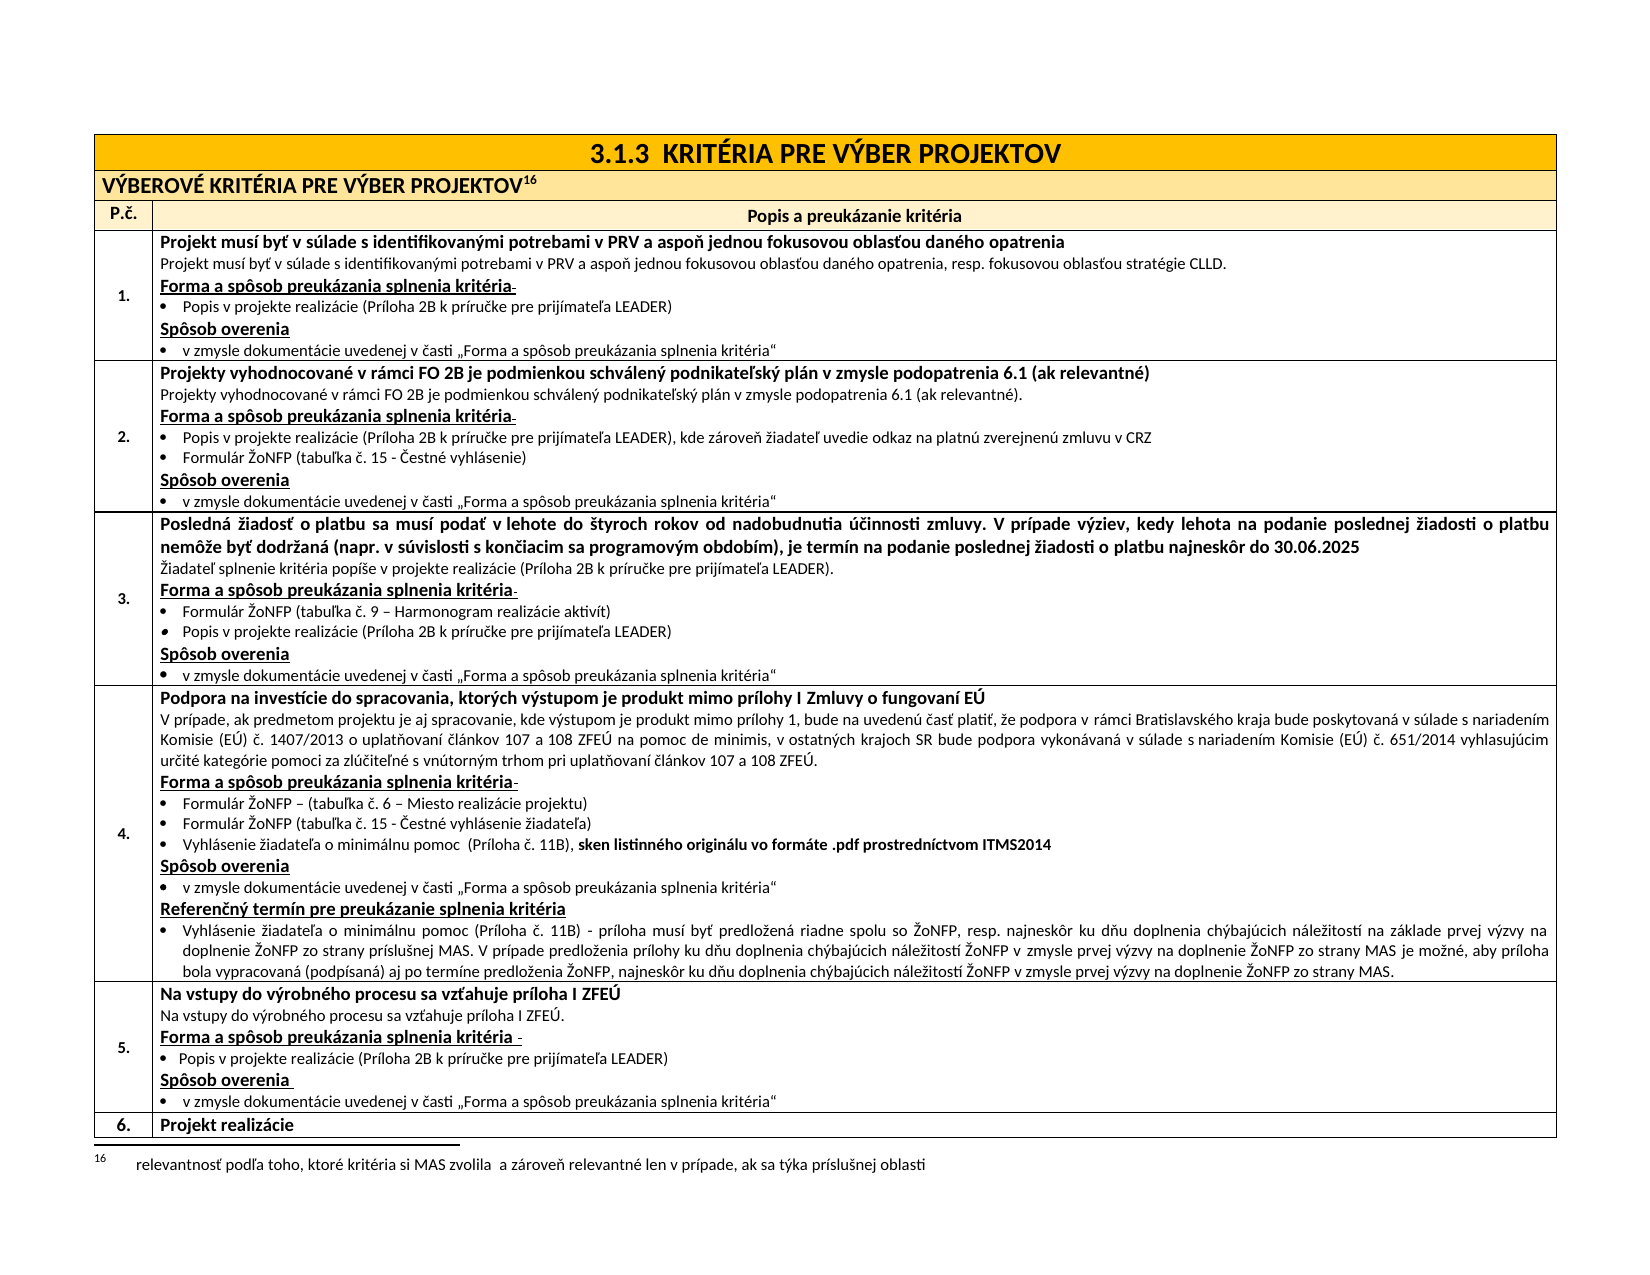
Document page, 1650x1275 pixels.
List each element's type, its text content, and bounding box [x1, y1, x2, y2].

table_cell 2. [95, 361, 152, 511]
table_cell Projekt musí byť v súlade s identifikovanými potrebami v PRV a aspoň jednou fokusovou oblasťou daného opatrenia Projekt musí byť v súlade s identifikovanými potrebami v PRV a aspoň jednou fokusovou oblasťou daného opatrenia, resp. fokusovou oblasťou stratégie CLLD. Forma a spôsob preukázania splnenia kritéria Popis v projekte realizácie (Príloha 2B k príručke pre prijímateľa LEADER) Spôsob overenia v zmysle dokumentácie uvedenej v časti „Forma a spôsob preukázania splnenia kritéria“ [153, 231, 1556, 360]
table_cell Na vstupy do výrobného procesu sa vzťahuje príloha I ZFEÚ Na vstupy do výrobného procesu sa vzťahuje príloha I ZFEÚ. Forma a spôsob preukázania splnenia kritéria Popis v projekte realizácie (Príloha 2B k príručke pre prijímateľa LEADER) Spôsob overenia v zmysle dokumentácie uvedenej v časti „Forma a spôsob preukázania splnenia kritéria“ [153, 982, 1556, 1112]
table_cell 5. [95, 982, 152, 1112]
table_cell P.č. [95, 201, 152, 229]
table_cell 6. [95, 1113, 152, 1137]
table_cell Projekty vyhodnocované v rámci FO 2B je podmienkou schválený podnikateľský plán v zmysle podopatrenia 6.1 (ak relevantné) Projekty vyhodnocované v rámci FO 2B je podmienkou schválený podnikateľský plán v zmysle podopatrenia 6.1 (ak relevantné). Forma a spôsob preukázania splnenia kritéria Popis v projekte realizácie (Príloha 2B k príručke pre prijímateľa LEADER), kde zároveň žiadateľ uvedie odkaz na platnú zverejnenú zmluvu v CRZ Formulár ŽoNFP (tabuľka č. 15 - Čestné vyhlásenie) Spôsob overenia v zmysle dokumentácie uvedenej v časti „Forma a spôsob preukázania splnenia kritéria“ [153, 361, 1556, 511]
table_cell Podpora na investície do spracovania, ktorých výstupom je produkt mimo prílohy I Zmluvy o fungovaní EÚ V prípade, ak predmetom projektu je aj spracovanie, kde výstupom je produkt mimo prílohy 1, bude na uvedenú časť platiť, že podpora v rámci Bratislavského kraja bude poskytovaná v súlade s nariadením Komisie (EÚ) č. 1407/2013 o uplatňovaní článkov 107 a 108 ZFEÚ na pomoc de minimis, v ostatných krajoch SR bude podpora vykonávaná v súlade s nariadením Komisie (EÚ) č. 651/2014 vyhlasujúcim určité kategórie pomoci za zlúčiteľné s vnútorným trhom pri uplatňovaní článkov 107 a 108 ZFEÚ. Forma a spôsob preukázania splnenia kritéria Formulár ŽoNFP – (tabuľka č. 6 – Miesto realizácie projektu) Formulár ŽoNFP (tabuľka č. 15 - Čestné vyhlásenie žiadateľa) Vyhlásenie žiadateľa o minimálnu pomoc (Príloha č. 11B), sken listinného originálu vo formáte .pdf prostredníctvom ITMS2014 Spôsob overenia v zmysle dokumentácie uvedenej v časti „Forma a spôsob preukázania splnenia kritéria“ Referenčný termín pre preukázanie splnenia kritéria Vyhlásenie žiadateľa o minimálnu pomoc (Príloha č. 11B) - príloha musí byť predložená riadne spolu so ŽoNFP, resp. najneskôr ku dňu doplnenia chýbajúcich náležitostí na základe prvej výzvy na doplnenie ŽoNFP zo strany príslušnej MAS. V prípade predloženia prílohy ku dňu doplnenia chýbajúcich náležitostí ŽoNFP v zmysle prvej výzvy na doplnenie ŽoNFP zo strany MAS je možné, aby príloha bola vypracovaná (podpísaná) aj po termíne predloženia ŽoNFP, najneskôr ku dňu doplnenia chýbajúcich náležitostí ŽoNFP v zmysle prvej výzvy na doplnenie ŽoNFP zo strany MAS. [153, 686, 1556, 981]
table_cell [153, 1113, 1556, 1137]
table_header 3.1.3 KRITÉRIA PRE VÝBER PROJEKTOV [95, 135, 1556, 170]
table_cell VÝBEROVÉ KRITÉRIA PRE VÝBER PROJEKTOV [95, 171, 1556, 200]
table_cell Posledná žiadosť o platbu sa musí podať v lehote do štyroch rokov od nadobudnutia účinnosti zmluvy. V prípade výziev, kedy lehota na podanie poslednej žiadosti o platbu nemôže byť dodržaná (napr. v súvislosti s končiacim sa programovým obdobím), je termín na podanie poslednej žiadosti o platbu najneskôr do 30.06.2025 Žiadateľ splnenie kritéria popíše v projekte realizácie (Príloha 2B k príručke pre prijímateľa LEADER). Forma a spôsob preukázania splnenia kritéria Formulár ŽoNFP (tabuľka č. 9 – Harmonogram realizácie aktivít) Popis v projekte realizácie (Príloha 2B k príručke pre prijímateľa LEADER) Spôsob overenia v zmysle dokumentácie uvedenej v časti „Forma a spôsob preukázania splnenia kritéria“ [153, 513, 1556, 685]
table_cell 4. [95, 686, 152, 981]
table_cell 1. [95, 231, 152, 360]
table_cell Popis a preukázanie kritéria [153, 201, 1556, 229]
table_cell 3. [95, 513, 152, 685]
